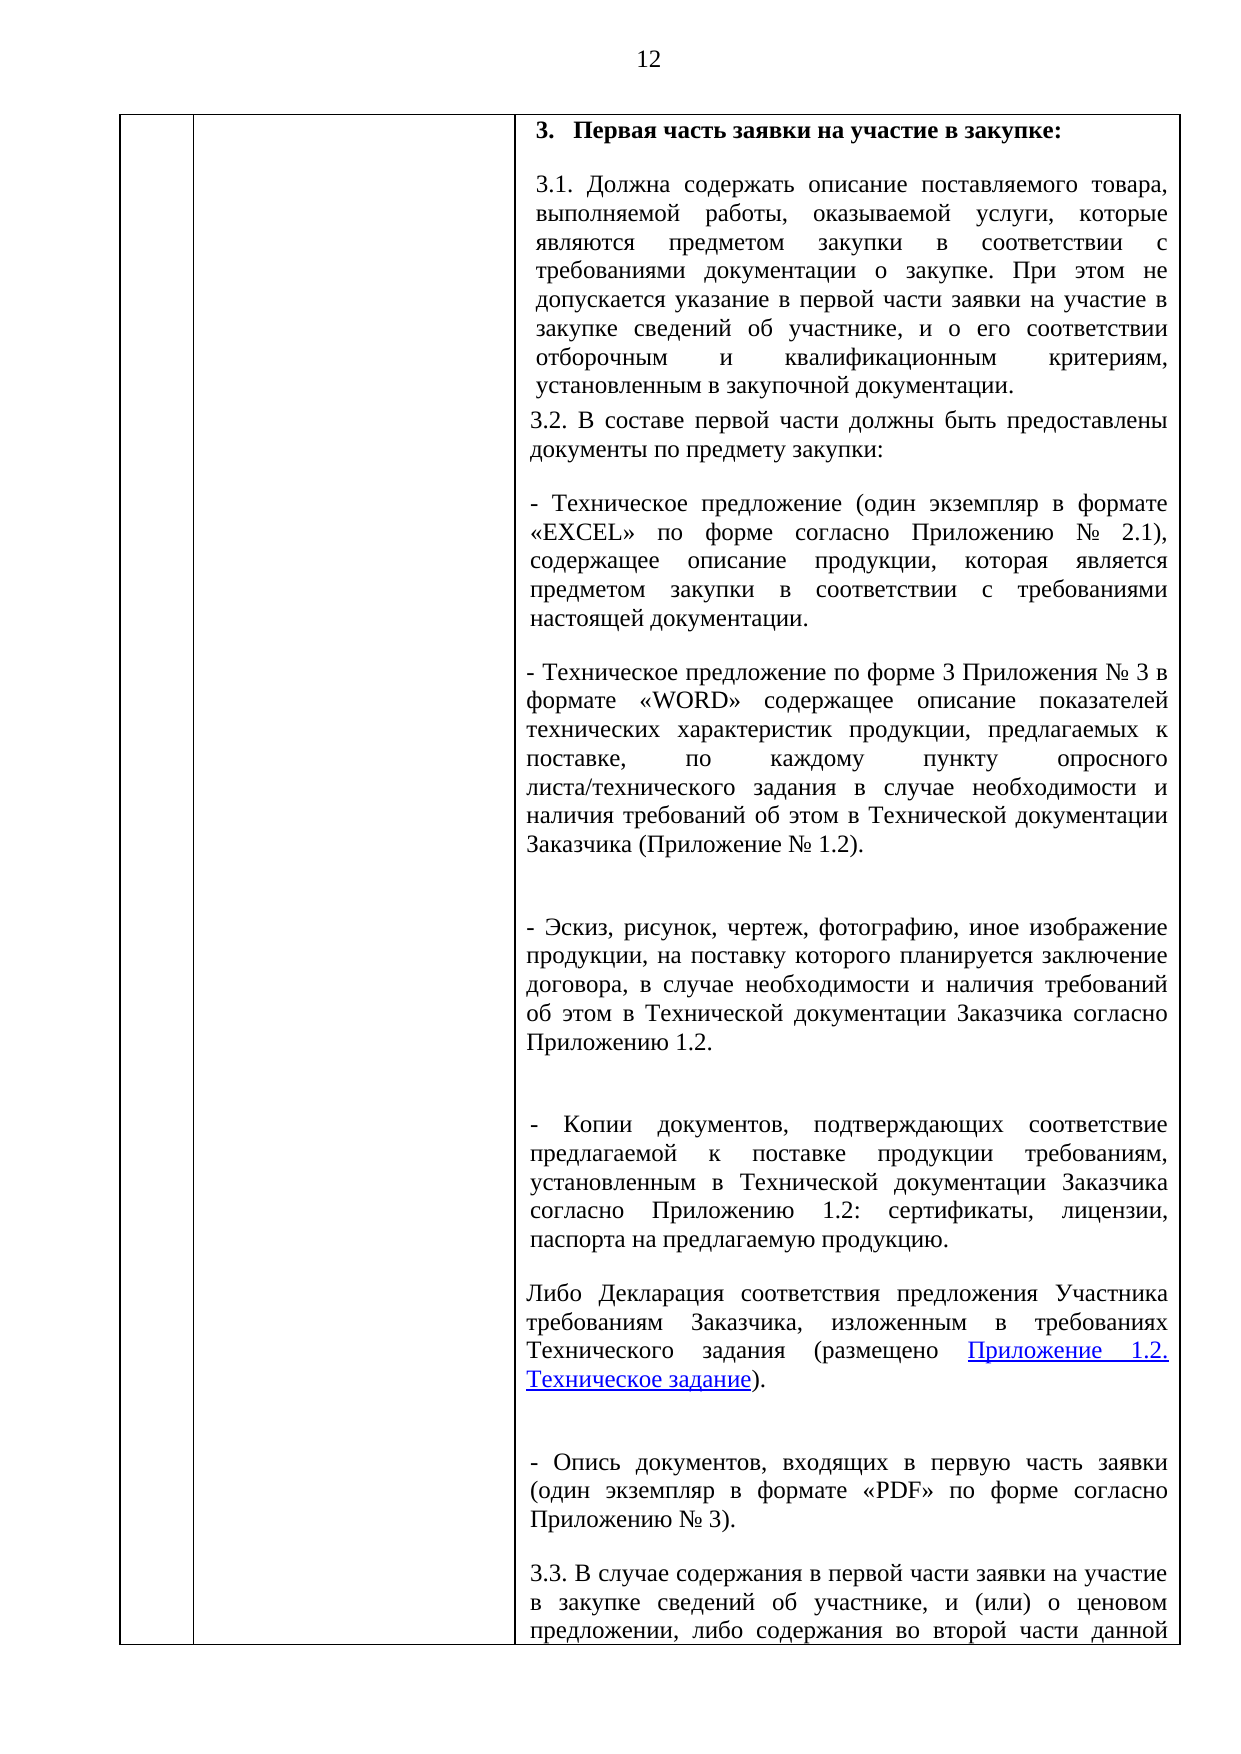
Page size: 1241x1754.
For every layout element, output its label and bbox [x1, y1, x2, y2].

table_cell [516, 115, 1179, 1644]
table_cell [121, 115, 193, 1644]
table_cell [194, 115, 514, 1644]
